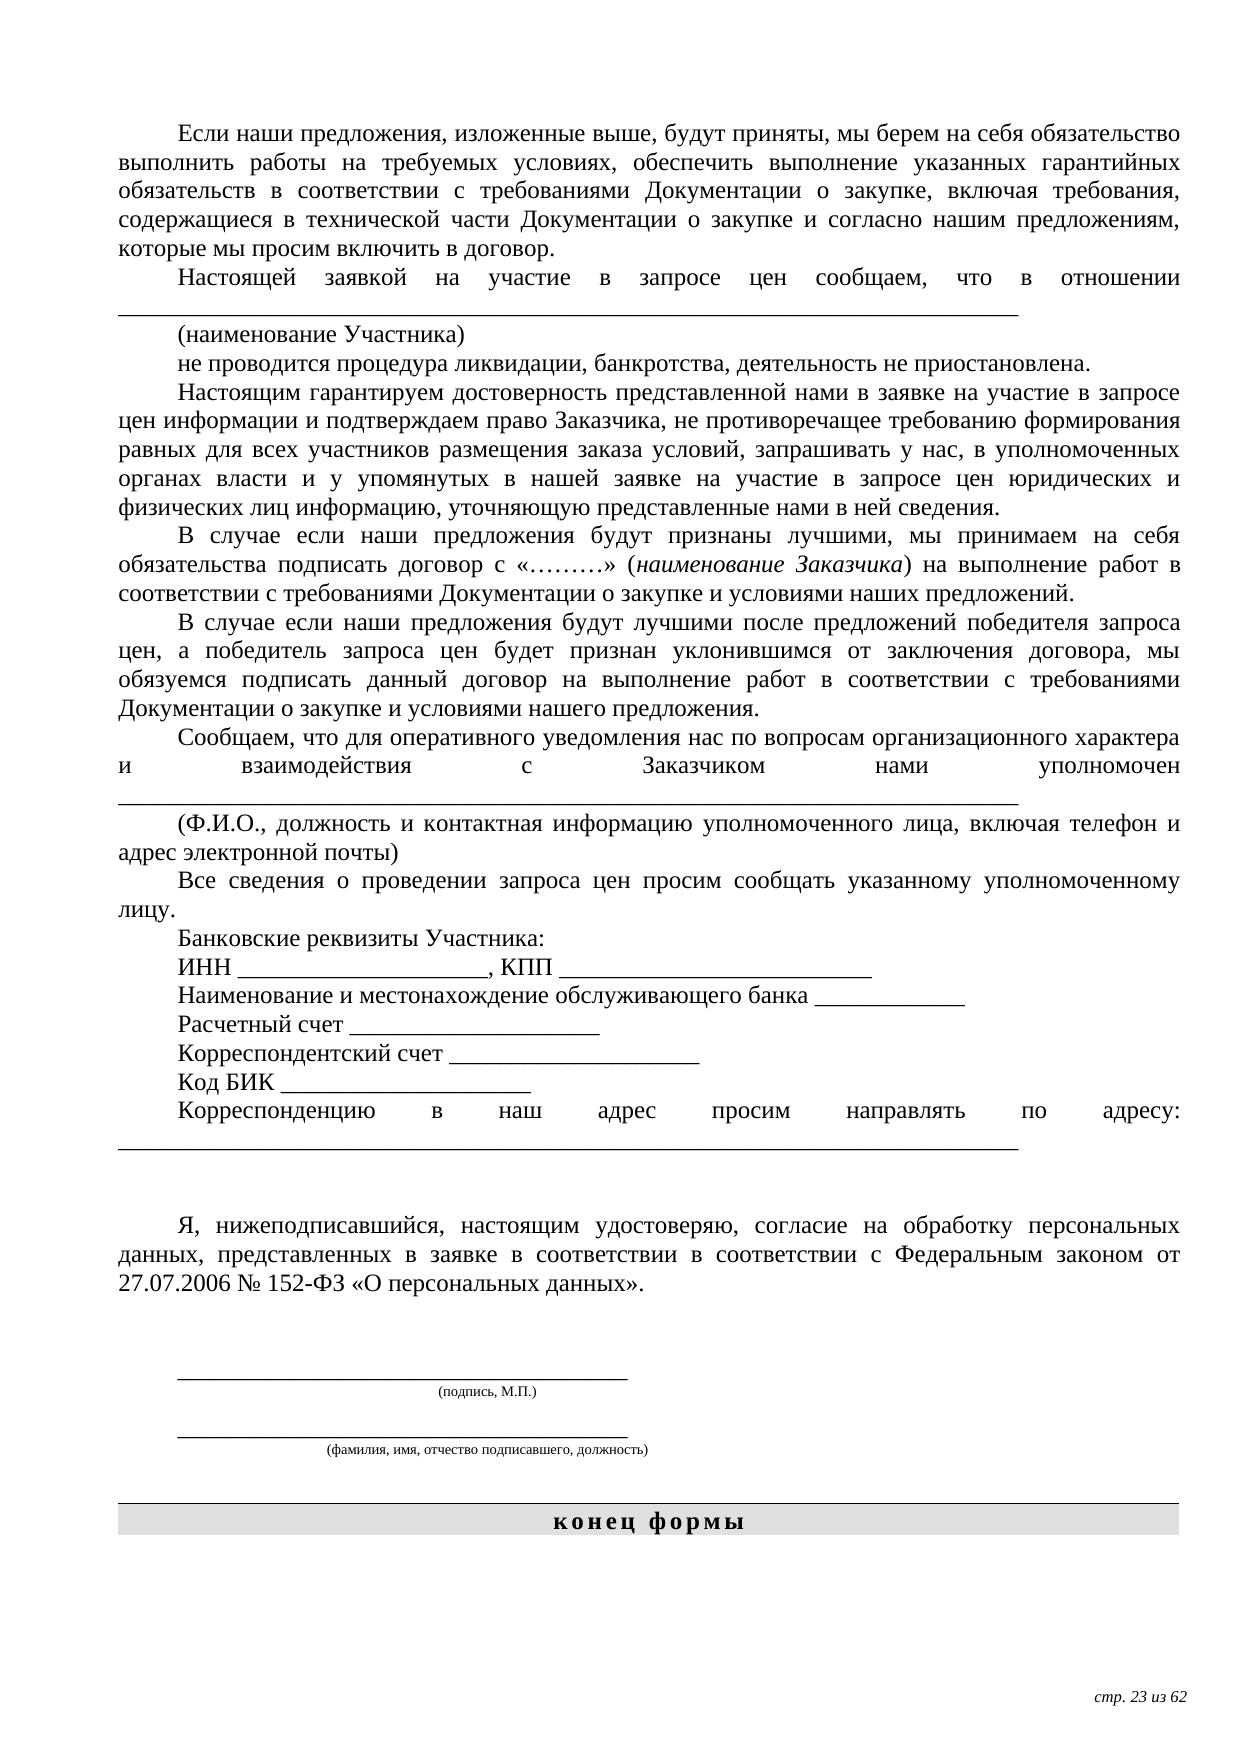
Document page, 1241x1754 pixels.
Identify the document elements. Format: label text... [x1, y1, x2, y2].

text не проводится процедура ликвидации, банкротства, деятельность не приостановлена. [118, 348, 1181, 377]
text Расчетный счет ____________________ [118, 1009, 1181, 1038]
text Сообщаем, что для оперативного уведомления нас по вопросам организационного характера и взаимодействия с Заказчиком нами уполномочен ________________________________________________________________________ [118, 722, 1181, 808]
text Все сведения о проведении запроса цен просим сообщать указанному уполномоченному лицу. [118, 866, 1181, 923]
text конец формы [118, 1504, 1179, 1535]
text Корреспонденцию в наш адрес просим направлять по адресу: ________________________________________________________________________ [118, 1096, 1181, 1153]
text ИНН ____________________, КПП _________________________ [118, 952, 1181, 981]
text Код БИК ____________________ [118, 1067, 1181, 1096]
text Корреспондентский счет ____________________ [118, 1038, 1181, 1067]
text (подпись, М.П.) [118, 1383, 797, 1412]
text ____________________________________ [118, 1354, 1181, 1383]
text В случае если наши предложения будут признаны лучшими, мы принимаем на себя обязательства подписать договор с «………» (наименование Заказчика) на выполнение работ в соответствии с требованиями Документации о закупке и условиями наших предложений. [118, 521, 1181, 607]
text Наименование и местонахождение обслуживающего банка ____________ [118, 981, 1181, 1009]
text Я, нижеподписавшийся, настоящим удостоверяю, согласие на обработку персональных данных, представленных в заявке в соответствии в соответствии с Федеральным законом от 27.07.2006 № 152-ФЗ «О персональных данных». [118, 1211, 1181, 1297]
text Банковские реквизиты Участника: [118, 923, 1181, 952]
text (наименование Участника) [118, 319, 1181, 348]
text В случае если наши предложения будут лучшими после предложений победителя запроса цен, а победитель запроса цен будет признан уклонившимся от заключения договора, мы обязуемся подписать данный договор на выполнение работ в соответствии с требованиями Документации о закупке и условиями нашего предложения. [118, 607, 1181, 722]
text Настоящей заявкой на участие в запросе цен сообщаем, что в отношении ________________________________________________________________________ [118, 262, 1181, 319]
text Настоящим гарантируем достоверность представленной нами в заявке на участие в запросе цен информации и подтверждаем право Заказчика, не противоречащее требованию формирования равных для всех участников размещения заказа условий, запрашивать у нас, в уполномоченных органах власти и у упомянутых в нашей заявке на участие в запросе цен юридических и физических лиц информацию, уточняющую представленные нами в ней сведения. [118, 377, 1181, 521]
text (фамилия, имя, отчество подписавшего, должность) [118, 1441, 797, 1469]
text Если наши предложения, изложенные выше, будут приняты, мы берем на себя обязательство выполнить работы на требуемых условиях, обеспечить выполнение указанных гарантийных обязательств в соответствии с требованиями Документации о закупке, включая требования, содержащиеся в технической части Документации о закупке и согласно нашим предложениям, которые мы просим включить в договор. [118, 118, 1181, 262]
text ____________________________________ [118, 1412, 1181, 1441]
text (Ф.И.О., должность и контактная информацию уполномоченного лица, включая телефон и адрес электронной почты) [118, 808, 1181, 866]
